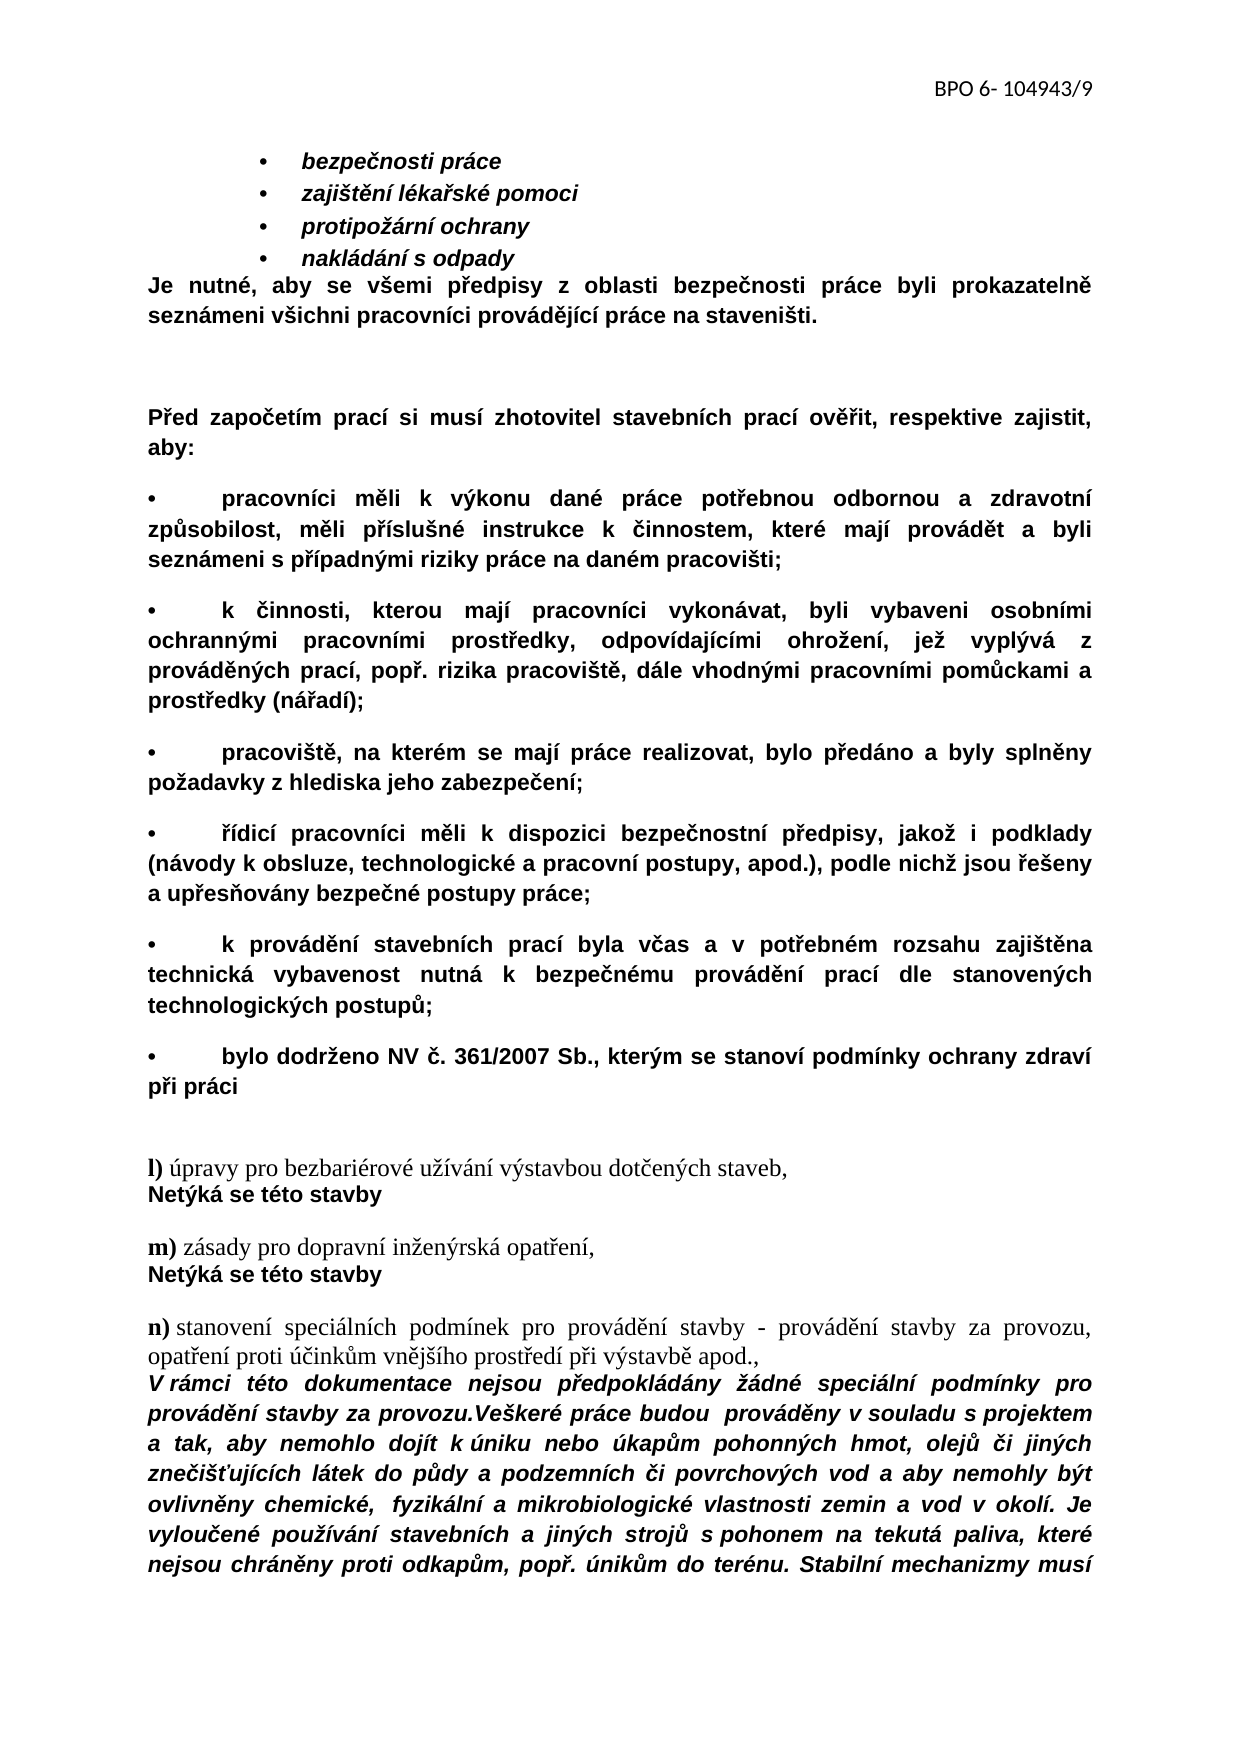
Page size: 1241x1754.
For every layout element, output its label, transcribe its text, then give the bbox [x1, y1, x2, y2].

text • pracoviště, na kterém se mají práce realizovat, bylo předáno a byly splněny požadavky z hlediska jeho zabezpečení; [148, 738, 1093, 795]
text Netýká se této stavby [148, 1261, 1093, 1287]
text Netýká se této stavby [148, 1181, 1093, 1208]
text Je nutné, aby se všemi předpisy z oblasti bezpečnosti práce byli prokazatelně seznámeni všichni pracovníci provádějící práce na staveništi. [148, 272, 1093, 328]
text Před započetím prací si musí zhotovitel stavebních prací ověřit, respektive zajistit, aby: [148, 404, 1093, 461]
text • bylo dodrženo NV č. 361/2007 Sb., kterým se stanoví podmínky ochrany zdraví při práci [148, 1043, 1093, 1099]
text n) stanovení speciálních podmínek pro provádění stavby - provádění stavby za provozu, opatření proti účinkům vnějšího prostředí při výstavbě apod., [148, 1312, 1093, 1370]
text • zajištění lékařské pomoci [259, 180, 1093, 207]
text • nakládání s odpady [259, 245, 1093, 272]
text • protipožární ochrany [259, 213, 1093, 239]
text l) úpravy pro bezbariérové užívání výstavbou dotčených staveb, [148, 1153, 1093, 1181]
text • řídicí pracovníci měli k dispozici bezpečnostní předpisy, jakož i podklady (návody k obsluze, technologické a pracovní postupy, apod.), podle nichž jsou řešeny a upřesňovány bezpečné postupy práce; [148, 820, 1093, 906]
text • pracovníci měli k výkonu dané práce potřebnou odbornou a zdravotní způsobilost, měli příslušné instrukce k činnostem, které mají provádět a byli seznámeni s případnými riziky práce na daném pracovišti; [148, 485, 1093, 572]
text • bezpečnosti práce [259, 148, 1093, 174]
text • k činnosti, kterou mají pracovníci vykonávat, byli vybaveni osobními ochrannými pracovními prostředky, odpovídajícími ohrožení, jež vyplývá z prováděných prací, popř. rizika pracoviště, dále vhodnými pracovními pomůckami a prostředky (nářadí); [148, 597, 1093, 714]
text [148, 1370, 1093, 1577]
text m) zásady pro dopravní inženýrská opatření, [148, 1232, 1093, 1261]
text • k provádění stavebních prací byla včas a v potřebném rozsahu zajištěna technická vybavenost nutná k bezpečnému provádění prací dle stanovených technologických postupů; [148, 931, 1093, 1018]
